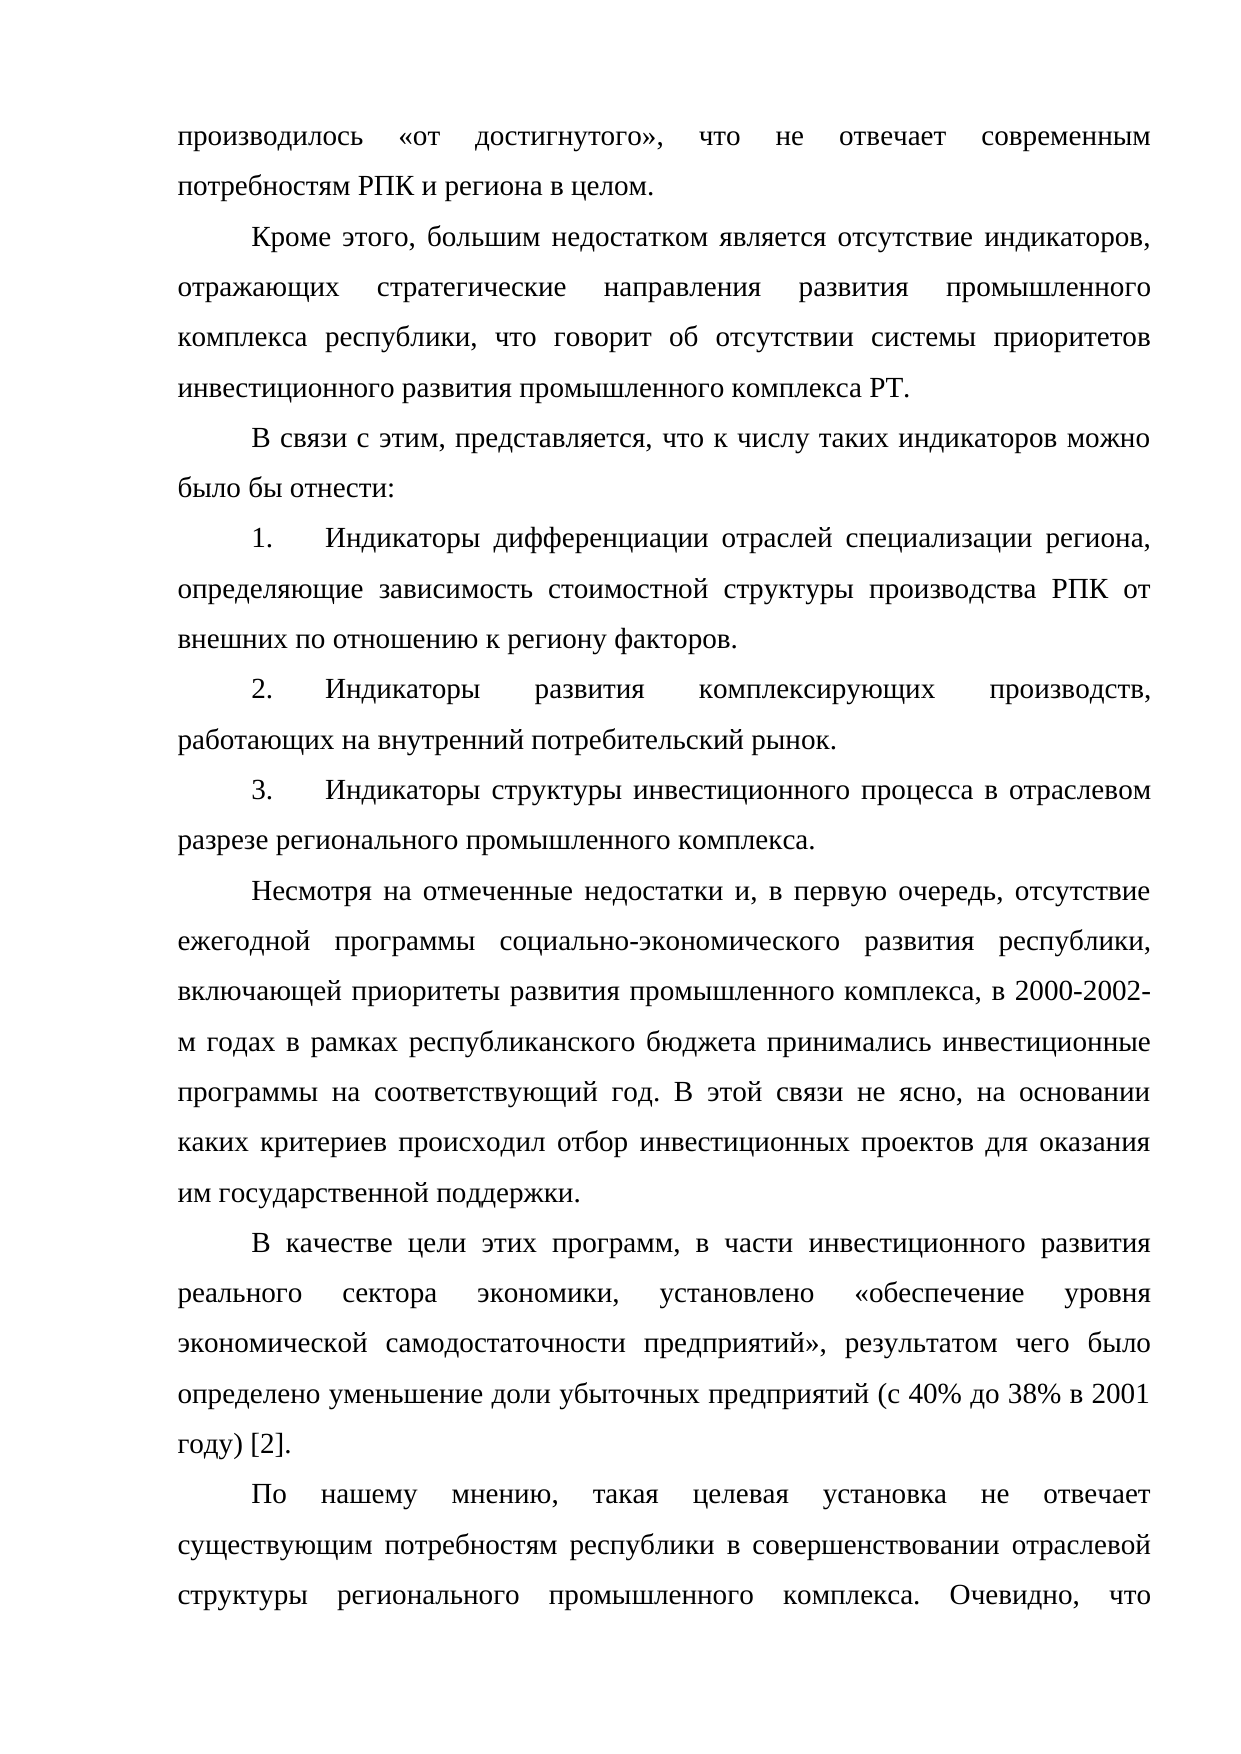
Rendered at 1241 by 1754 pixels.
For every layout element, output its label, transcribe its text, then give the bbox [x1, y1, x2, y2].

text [177, 1477, 1152, 1611]
list Индикаторы дифференциации отраслей специализации региона, определяющие зависимость стоимостной структуры производства РПК от внешних по отношению к региону факторов. [177, 521, 1152, 655]
list Индикаторы развития комплексирующих производств, работающих на внутренний потребительский рынок. [177, 672, 1152, 755]
text Несмотря на отмеченные недостатки и, в первую очередь, отсутствие ежегодной программы социально-экономического развития республики, включающей приоритеты развития промышленного комплекса, в 2000-2002-м годах в рамках республиканского бюджета принимались инвестиционные программы на соответствующий год. В этой связи не ясно, на основании каких критериев происходил отбор инвестиционных проектов для оказания им государственной поддержки. [177, 873, 1152, 1208]
text В связи с этим, представляется, что к числу таких индикаторов можно было бы отнести: [177, 420, 1152, 504]
text Кроме этого, большим недостатком является отсутствие индикаторов, отражающих стратегические направления развития промышленного комплекса республики, что говорит об отсутствии системы приоритетов инвестиционного развития промышленного комплекса РТ. [177, 219, 1152, 403]
text В качестве цели этих программ, в части инвестиционного развития реального сектора экономики, установлено «обеспечение уровня экономической самодостаточности предприятий», результатом чего было определено уменьшение доли убыточных предприятий (с 40% до 38% в 2001 году) [2]. [177, 1225, 1152, 1460]
list Индикаторы структуры инвестиционного процесса в отраслевом разрезе регионального промышленного комплекса. [177, 772, 1152, 856]
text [177, 118, 1152, 202]
